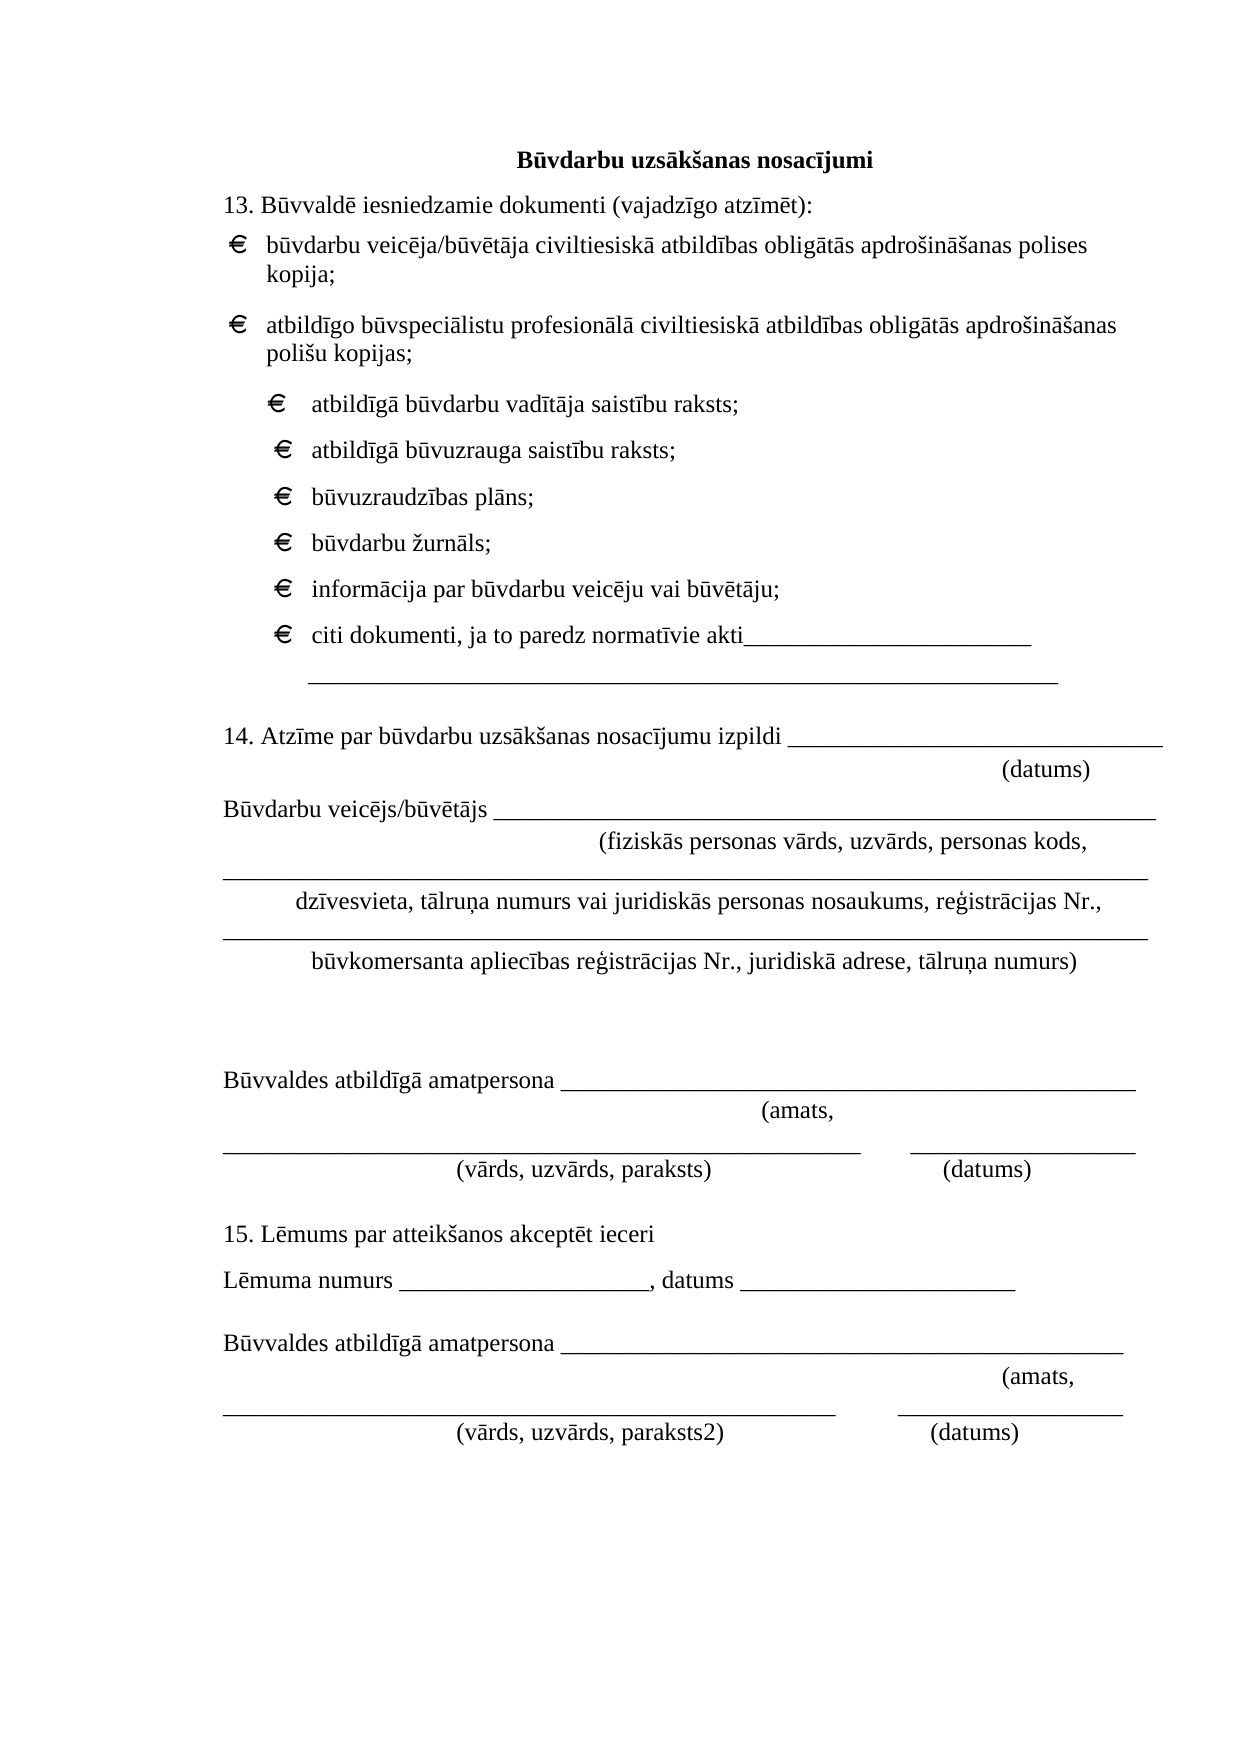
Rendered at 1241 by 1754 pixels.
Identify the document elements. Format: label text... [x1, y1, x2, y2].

text 14. Atzīme par būvdarbu uzsākšanas nosacījumu izpildi ______________________________ [223, 721, 1170, 750]
text (datums) [1002, 754, 1230, 782]
list atbildīgā būvdarbu vadītāja saistību raksts; [267, 389, 821, 418]
list būvuzraudzības plāns; [274, 482, 740, 510]
text Būvdarbu uzsākšanas nosacījumi [516, 145, 943, 173]
list atbildīgo būvspeciālistu profesionālā civiltiesiskā atbildības obligātās apdrošināšanas polišu kopijas; [228, 310, 1158, 367]
list citi dokumenti, ja to paredz normatīvie akti_______________________ [274, 620, 1165, 648]
text Būvvaldes atbildīgā amatpersona ______________________________________________ [223, 1065, 1139, 1094]
text 15. Lēmums par atteikšanos akceptēt ieceri [223, 1219, 737, 1248]
list atbildīgā būvuzrauga saistību raksts; [274, 435, 807, 464]
text dzīvesvieta, tālruņa numurs vai juridiskās personas nosaukums, reģistrācijas Nr., [295, 886, 1181, 915]
text ___________________________________________________ __________________ [223, 1128, 1171, 1157]
text (vārds, uzvārds, paraksts2) (datums) [456, 1417, 1080, 1446]
list būvdarbu veicēja/būvētāja civiltiesiskā atbildības obligātās apdrošināšanas polises kopija; [228, 230, 1158, 288]
text Lēmuma numurs ____________________, datums ______________________ [223, 1265, 1158, 1294]
text 13. Būvvaldē iesniedzamie dokumenti (vajadzīgo atzīmēt): [223, 190, 922, 219]
text Būvvaldes atbildīgā amatpersona _____________________________________________ [223, 1328, 1139, 1357]
text Būvdarbu veicējs/būvētājs _____________________________________________________ [223, 794, 1177, 823]
text __________________________________________________________________________ [223, 914, 1167, 943]
text __________________________________________________________________________ [223, 854, 1167, 883]
text (vārds, uzvārds, paraksts) (datums) [456, 1154, 1080, 1183]
text (amats, [761, 1095, 1067, 1124]
text (fiziskās personas vārds, uzvārds, personas kods, [598, 826, 1152, 854]
text ____________________________________________________________ [308, 658, 1171, 687]
list informācija par būvdarbu veicēju vai būvētāju; [274, 574, 1063, 602]
list būvdarbu žurnāls; [274, 528, 809, 556]
text būvkomersanta apliecības reģistrācijas Nr., juridiskā adrese, tālruņa numurs) [311, 946, 1078, 975]
text _________________________________________________ __________________ [223, 1391, 1171, 1419]
text (amats, [1002, 1361, 1233, 1389]
